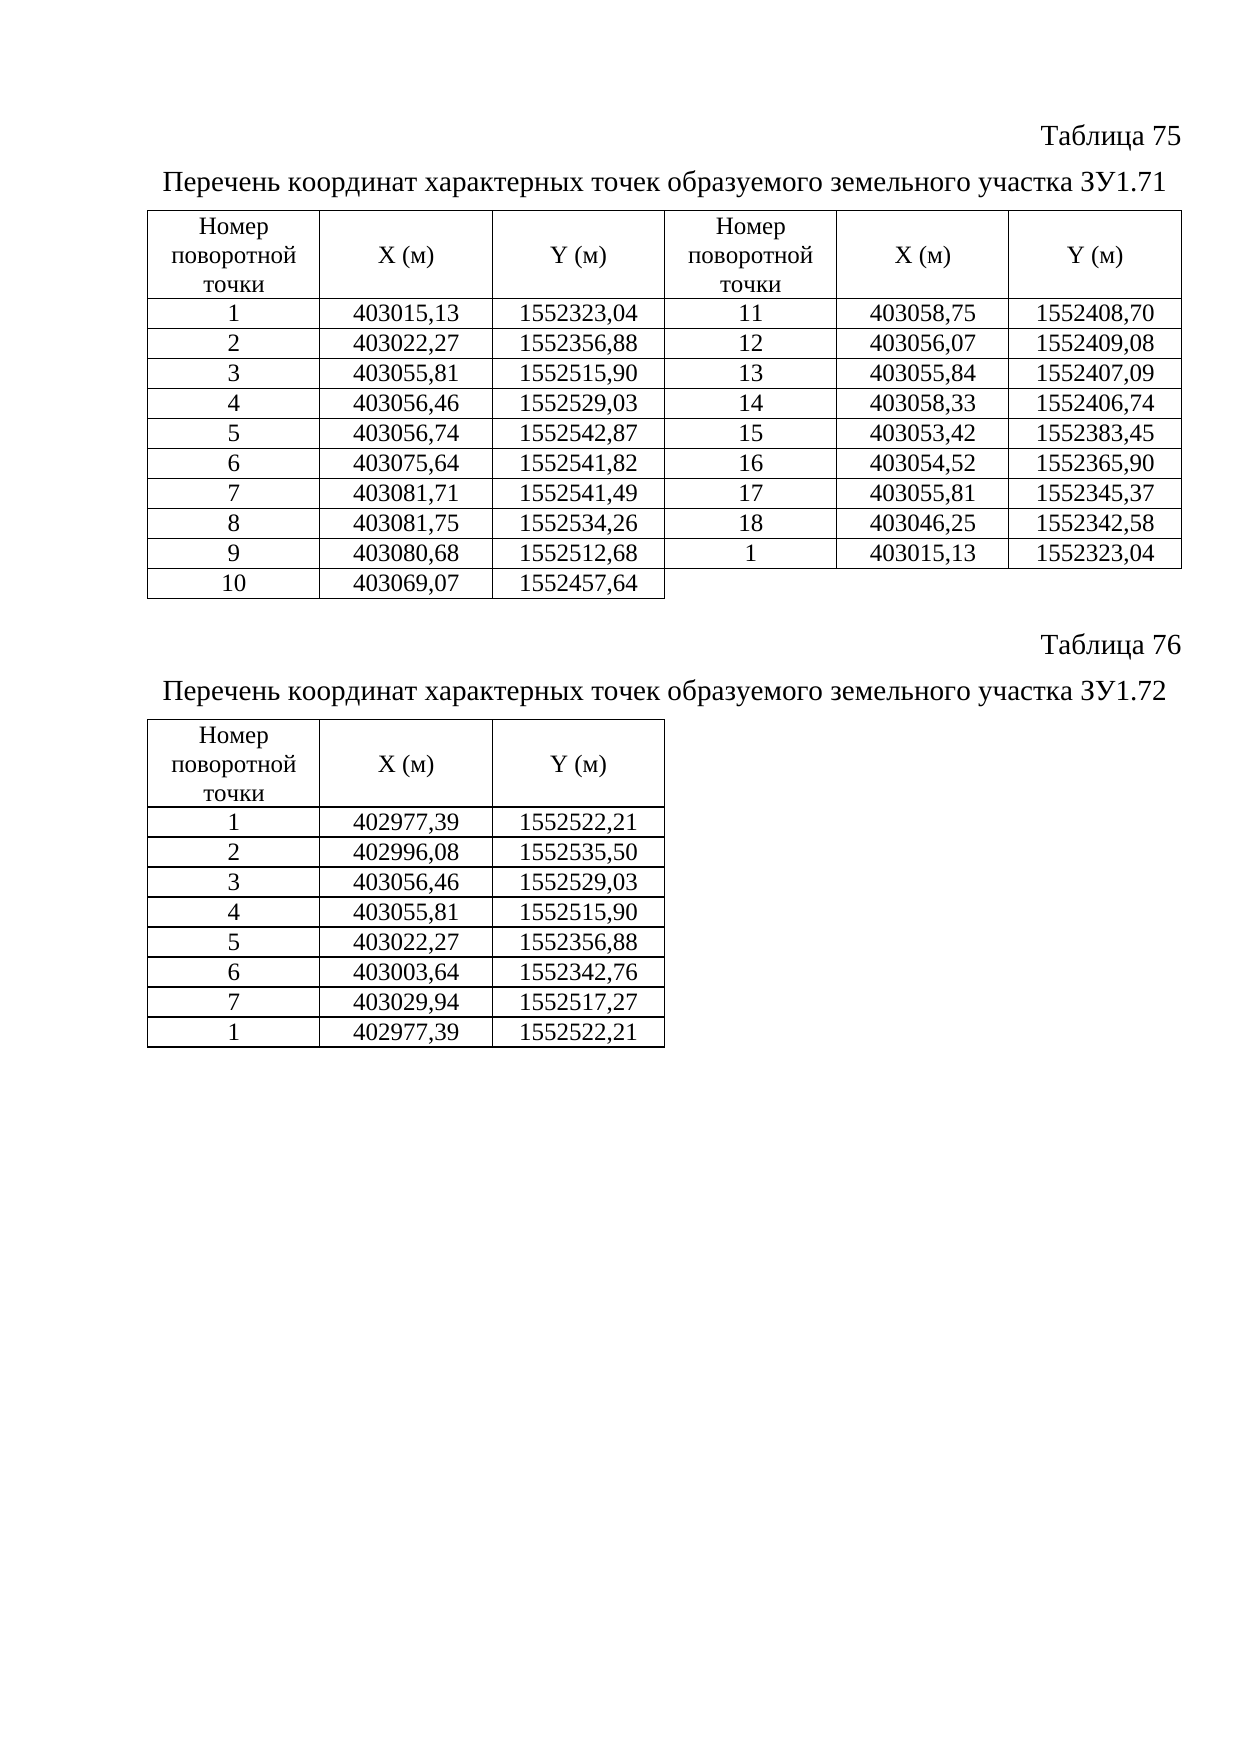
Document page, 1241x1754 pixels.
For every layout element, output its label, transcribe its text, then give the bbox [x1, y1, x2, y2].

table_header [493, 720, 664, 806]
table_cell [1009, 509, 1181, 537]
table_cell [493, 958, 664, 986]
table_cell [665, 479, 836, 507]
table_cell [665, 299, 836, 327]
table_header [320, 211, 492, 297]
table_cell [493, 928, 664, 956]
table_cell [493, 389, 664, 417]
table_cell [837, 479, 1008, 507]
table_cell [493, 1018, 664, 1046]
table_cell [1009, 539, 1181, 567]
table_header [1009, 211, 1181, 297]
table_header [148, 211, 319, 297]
text Перечень координат характерных точек образуемого земельного участка ЗУ1.71 [148, 164, 1181, 198]
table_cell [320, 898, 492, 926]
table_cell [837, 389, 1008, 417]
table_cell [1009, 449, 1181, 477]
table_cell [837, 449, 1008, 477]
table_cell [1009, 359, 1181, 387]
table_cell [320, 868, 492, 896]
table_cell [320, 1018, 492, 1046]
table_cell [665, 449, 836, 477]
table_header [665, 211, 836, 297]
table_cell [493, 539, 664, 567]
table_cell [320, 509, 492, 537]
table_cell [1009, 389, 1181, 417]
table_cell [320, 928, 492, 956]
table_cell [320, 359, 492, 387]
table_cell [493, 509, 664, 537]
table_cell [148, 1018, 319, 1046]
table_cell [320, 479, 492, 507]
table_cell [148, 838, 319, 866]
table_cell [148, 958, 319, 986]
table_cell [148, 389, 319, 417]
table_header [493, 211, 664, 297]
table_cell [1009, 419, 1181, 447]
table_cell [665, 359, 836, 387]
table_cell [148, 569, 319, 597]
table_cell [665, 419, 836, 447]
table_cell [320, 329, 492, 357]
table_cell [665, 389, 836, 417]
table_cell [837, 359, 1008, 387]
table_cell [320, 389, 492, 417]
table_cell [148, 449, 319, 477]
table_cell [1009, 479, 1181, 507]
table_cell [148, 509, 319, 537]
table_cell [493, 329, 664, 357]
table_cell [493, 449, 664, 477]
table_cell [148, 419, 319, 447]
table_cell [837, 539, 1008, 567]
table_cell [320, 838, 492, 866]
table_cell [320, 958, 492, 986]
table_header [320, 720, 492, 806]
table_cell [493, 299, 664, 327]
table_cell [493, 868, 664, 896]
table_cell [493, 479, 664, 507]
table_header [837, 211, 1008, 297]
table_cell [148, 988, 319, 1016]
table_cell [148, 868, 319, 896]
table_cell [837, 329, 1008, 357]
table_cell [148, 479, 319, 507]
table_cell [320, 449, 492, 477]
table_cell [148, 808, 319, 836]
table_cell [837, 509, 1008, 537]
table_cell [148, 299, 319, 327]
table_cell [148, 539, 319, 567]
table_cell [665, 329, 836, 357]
text Таблица 75 [148, 118, 1181, 152]
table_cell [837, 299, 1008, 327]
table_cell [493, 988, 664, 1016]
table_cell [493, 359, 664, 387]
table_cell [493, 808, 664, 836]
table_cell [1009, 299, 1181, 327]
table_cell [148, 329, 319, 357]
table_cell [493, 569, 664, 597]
text Перечень координат характерных точек образуемого земельного участка ЗУ1.72 [148, 673, 1181, 707]
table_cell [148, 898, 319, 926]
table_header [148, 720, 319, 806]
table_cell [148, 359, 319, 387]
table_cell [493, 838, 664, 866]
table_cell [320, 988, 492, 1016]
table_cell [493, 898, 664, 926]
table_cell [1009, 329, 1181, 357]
text Таблица 76 [148, 627, 1181, 661]
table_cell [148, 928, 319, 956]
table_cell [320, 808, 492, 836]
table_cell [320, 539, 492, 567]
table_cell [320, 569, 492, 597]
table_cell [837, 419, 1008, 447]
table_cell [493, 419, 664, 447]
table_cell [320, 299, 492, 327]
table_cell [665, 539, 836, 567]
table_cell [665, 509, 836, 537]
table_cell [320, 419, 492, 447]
